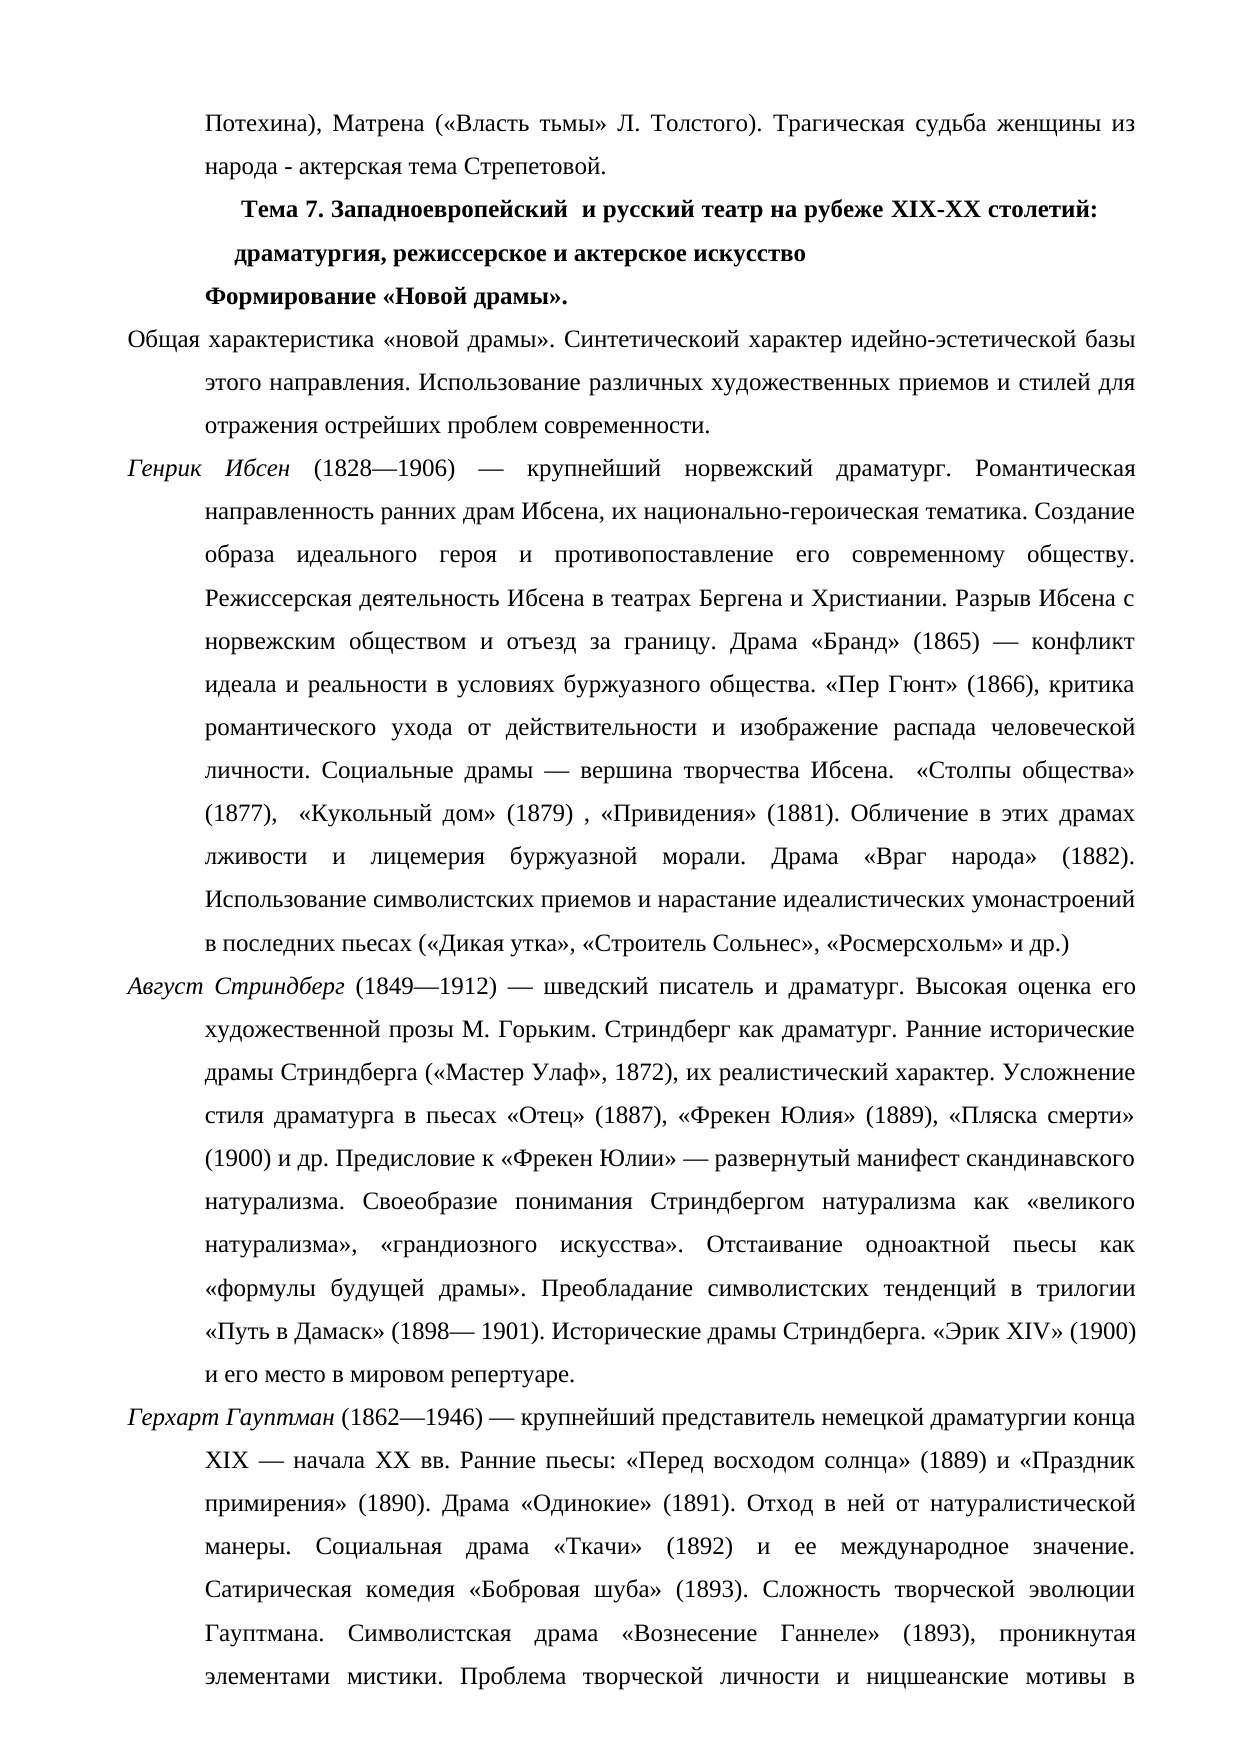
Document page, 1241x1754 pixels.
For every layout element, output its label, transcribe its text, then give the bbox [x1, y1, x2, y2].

text Общая характеристика «новой драмы». Синтетическоий характер идейно-эстетической базы этого направления. Использование различных художественных приемов и стилей для отражения острейших проблем современности. [127, 324, 1136, 439]
text Тема 7. Западноевропейский и русский театр на рубеже XIX-XХ столетий: драматургия, режиссерское и актерское искусство [234, 194, 1098, 266]
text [127, 1402, 1136, 1689]
text Август Стриндберг (1849—1912) — шведский писатель и драматург. Высокая оценка его художественной прозы М. Горьким. Стриндберг как драматург. Ранние исторические драмы Стриндберга («Мастер Улаф», 1872), их реалистический характер. Усложнение стиля драматурга в пьесах «Отец» (1887), «Фрекен Юлия» (1889), «Пляска смерти» (1900) и др. Предисловие к «Фрекен Юлии» — развернутый манифест скандинавского натурализма. Своеобразие понимания Стриндбергом натурализма как «великого натурализма», «грандиозного искусства». Отстаивание одноактной пьесы как «формулы будущей драмы». Преобладание символистских тенденций в трилогии «Путь в Дамаск» (1898— 1901). Исторические драмы Стриндберга. «Эрик XIV» (1900) и его место в мировом репертуаре. [127, 971, 1136, 1388]
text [127, 108, 1136, 180]
text Генрик Ибсен (1828—1906) — крупнейший норвежский драматург. Романтическая направленность ранних драм Ибсена, их национально-героическая тематика. Создание образа идеального героя и противопоставление его современному обществу. Режиссерская деятельность Ибсена в театрах Бергена и Христиании. Разрыв Ибсена с норвежским обществом и отъезд за границу. Драма «Бранд» (1865) — конфликт идеала и реальности в условиях буржуазного общества. «Пер Гюнт» (1866), критика романтического ухода от действительности и изображение распада человеческой личности. Социальные драмы — вершина творчества Ибсена. «Столпы общества» (1877), «Кукольный дом» (1879) , «Привидения» (1881). Обличение в этих драмах лживости и лицемерия буржуазной морали. Драма «Враг народа» (1882). Использование символистских приемов и нарастание идеалистических умонастроений в последних пьесах («Дикая утка», «Строитель Сольнес», «Росмерсхольм» и др.) [127, 453, 1136, 956]
text Формирование «Новой драмы». [127, 281, 1136, 309]
